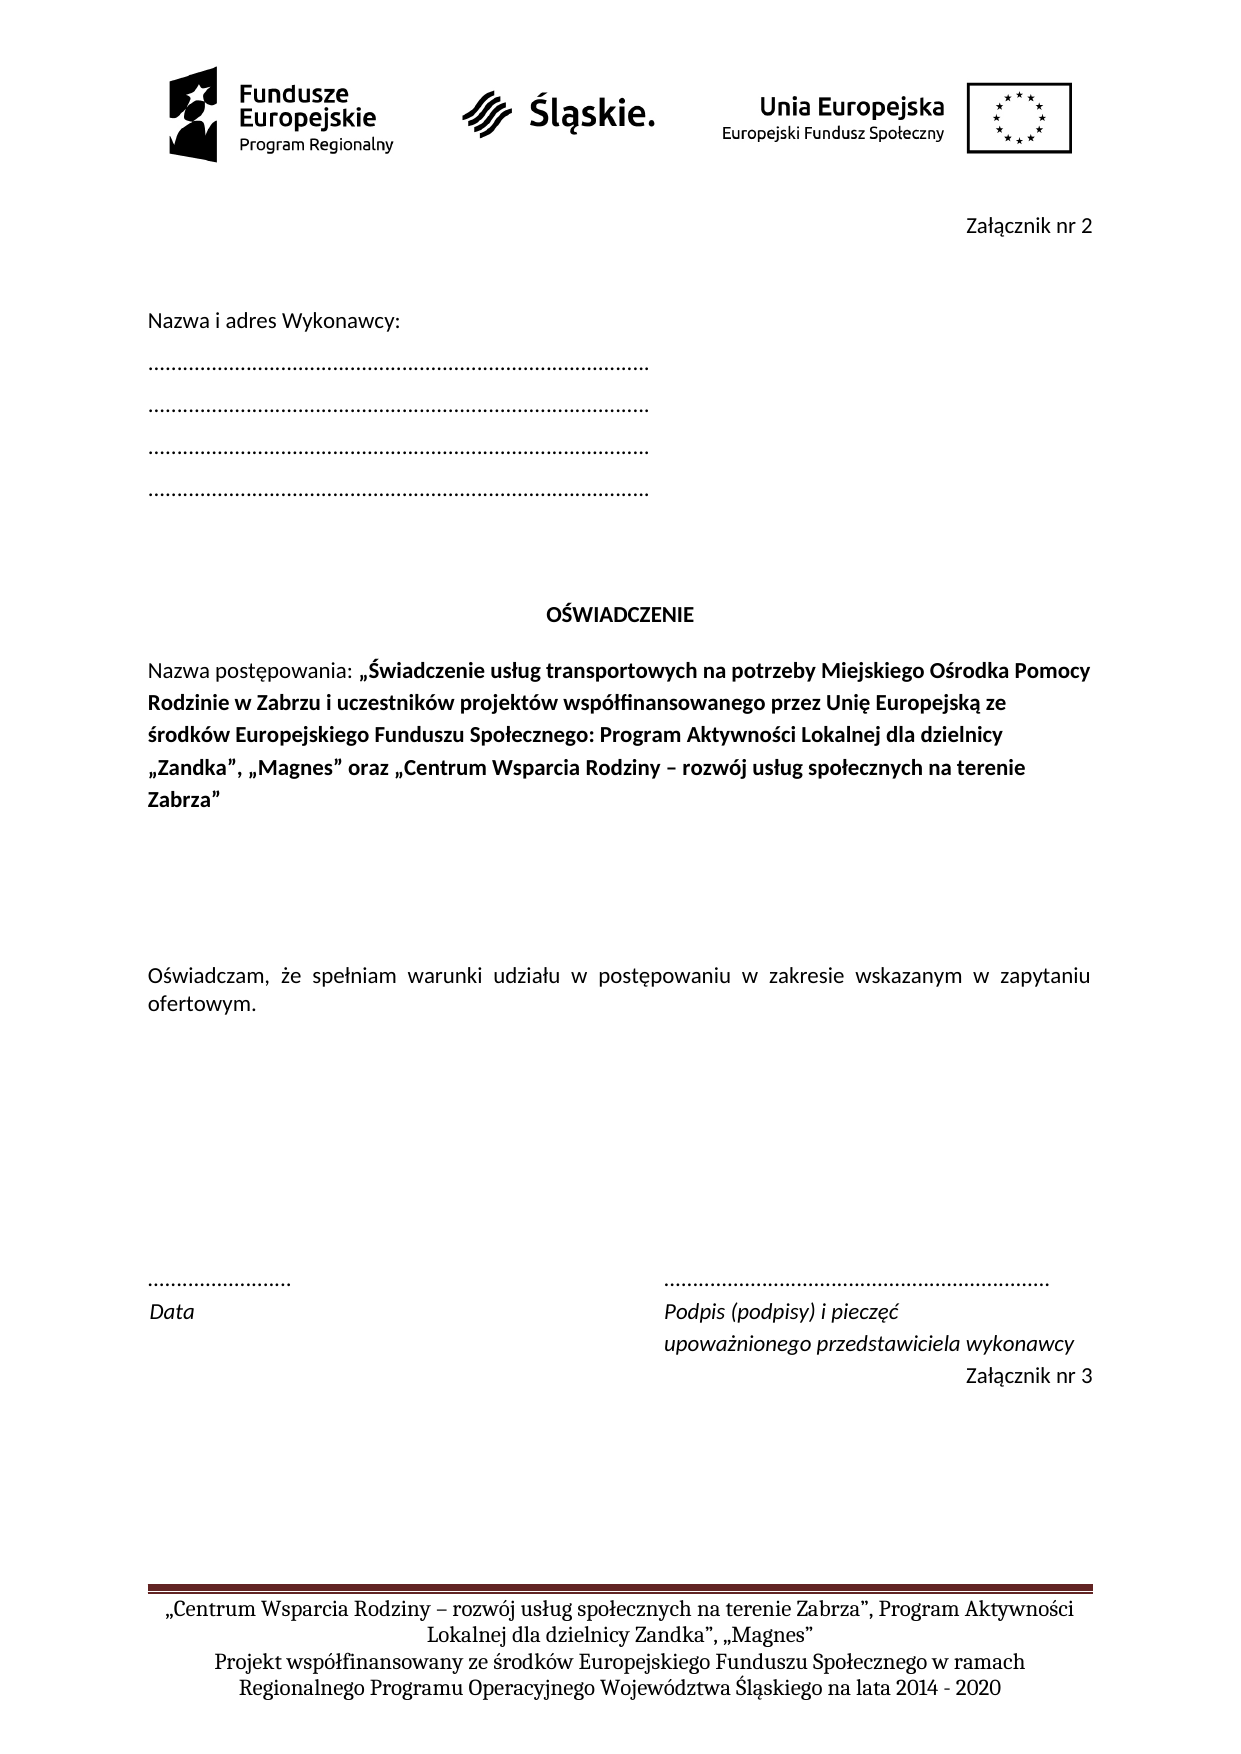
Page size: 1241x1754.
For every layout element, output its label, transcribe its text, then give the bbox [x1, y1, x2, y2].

text OŚWIADCZENIE [148, 600, 1093, 628]
text ....................................................................................... [148, 348, 1093, 376]
text upoważnionego przedstawiciela wykonawcy [148, 1329, 1093, 1357]
picture [147, 44, 1094, 184]
text ......................... ................................................................... [148, 1264, 1093, 1293]
text ....................................................................................... [148, 474, 1093, 502]
text Załącznik nr 2 [148, 211, 1093, 239]
text Data Podpis (podpisy) i pieczęć [148, 1297, 1093, 1325]
text Nazwa postępowania: „Świadczenie usług transportowych na potrzeby Miejskiego Ośrodka Pomocy Rodzinie w Zabrzu i uczestników projektów współfinansowanego przez Unię Europejską ze środków Europejskiego Funduszu Społecznego: Program Aktywności Lokalnej dla dzielnicy „Zandka”, „Magnes” oraz „Centrum Wsparcia Rodziny – rozwój usług społecznych na terenie Zabrza” [148, 656, 1093, 813]
text Załącznik nr 3 [148, 1361, 1093, 1389]
text Oświadczam, że spełniam warunki udziału w postępowaniu w zakresie wskazanym w zapytaniu ofertowym. [148, 961, 1093, 1017]
text ....................................................................................... [148, 432, 1093, 460]
text Nazwa i adres Wykonawcy: [148, 306, 1093, 334]
text ....................................................................................... [148, 390, 1093, 418]
